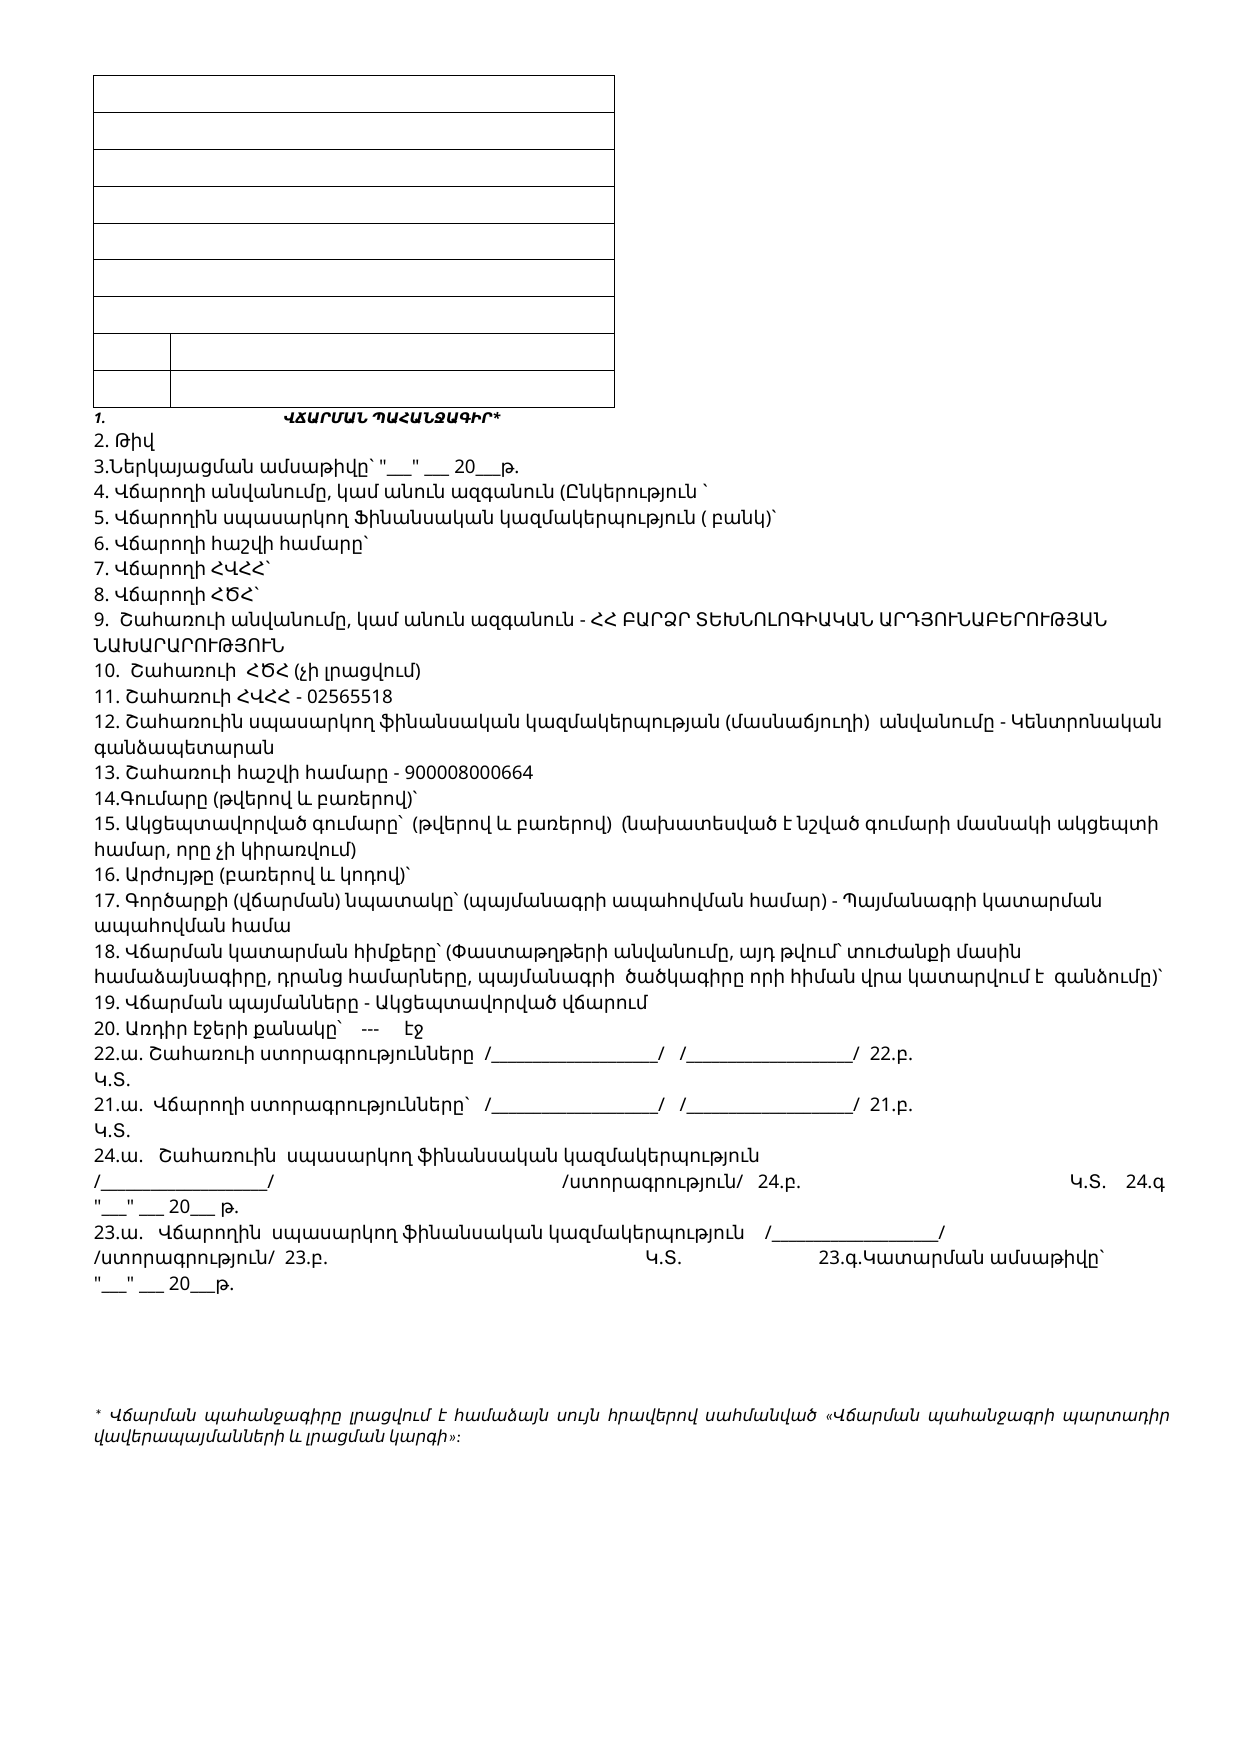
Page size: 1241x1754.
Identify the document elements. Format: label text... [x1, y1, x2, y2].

text * Վճարման պահանջագիրը լրացվում է համաձայն սույն հրավերով սահմանված «Վճարման պահանջագրի պարտադիր վավերապայմանների և լրացման կարգի»: [94, 1406, 1171, 1446]
